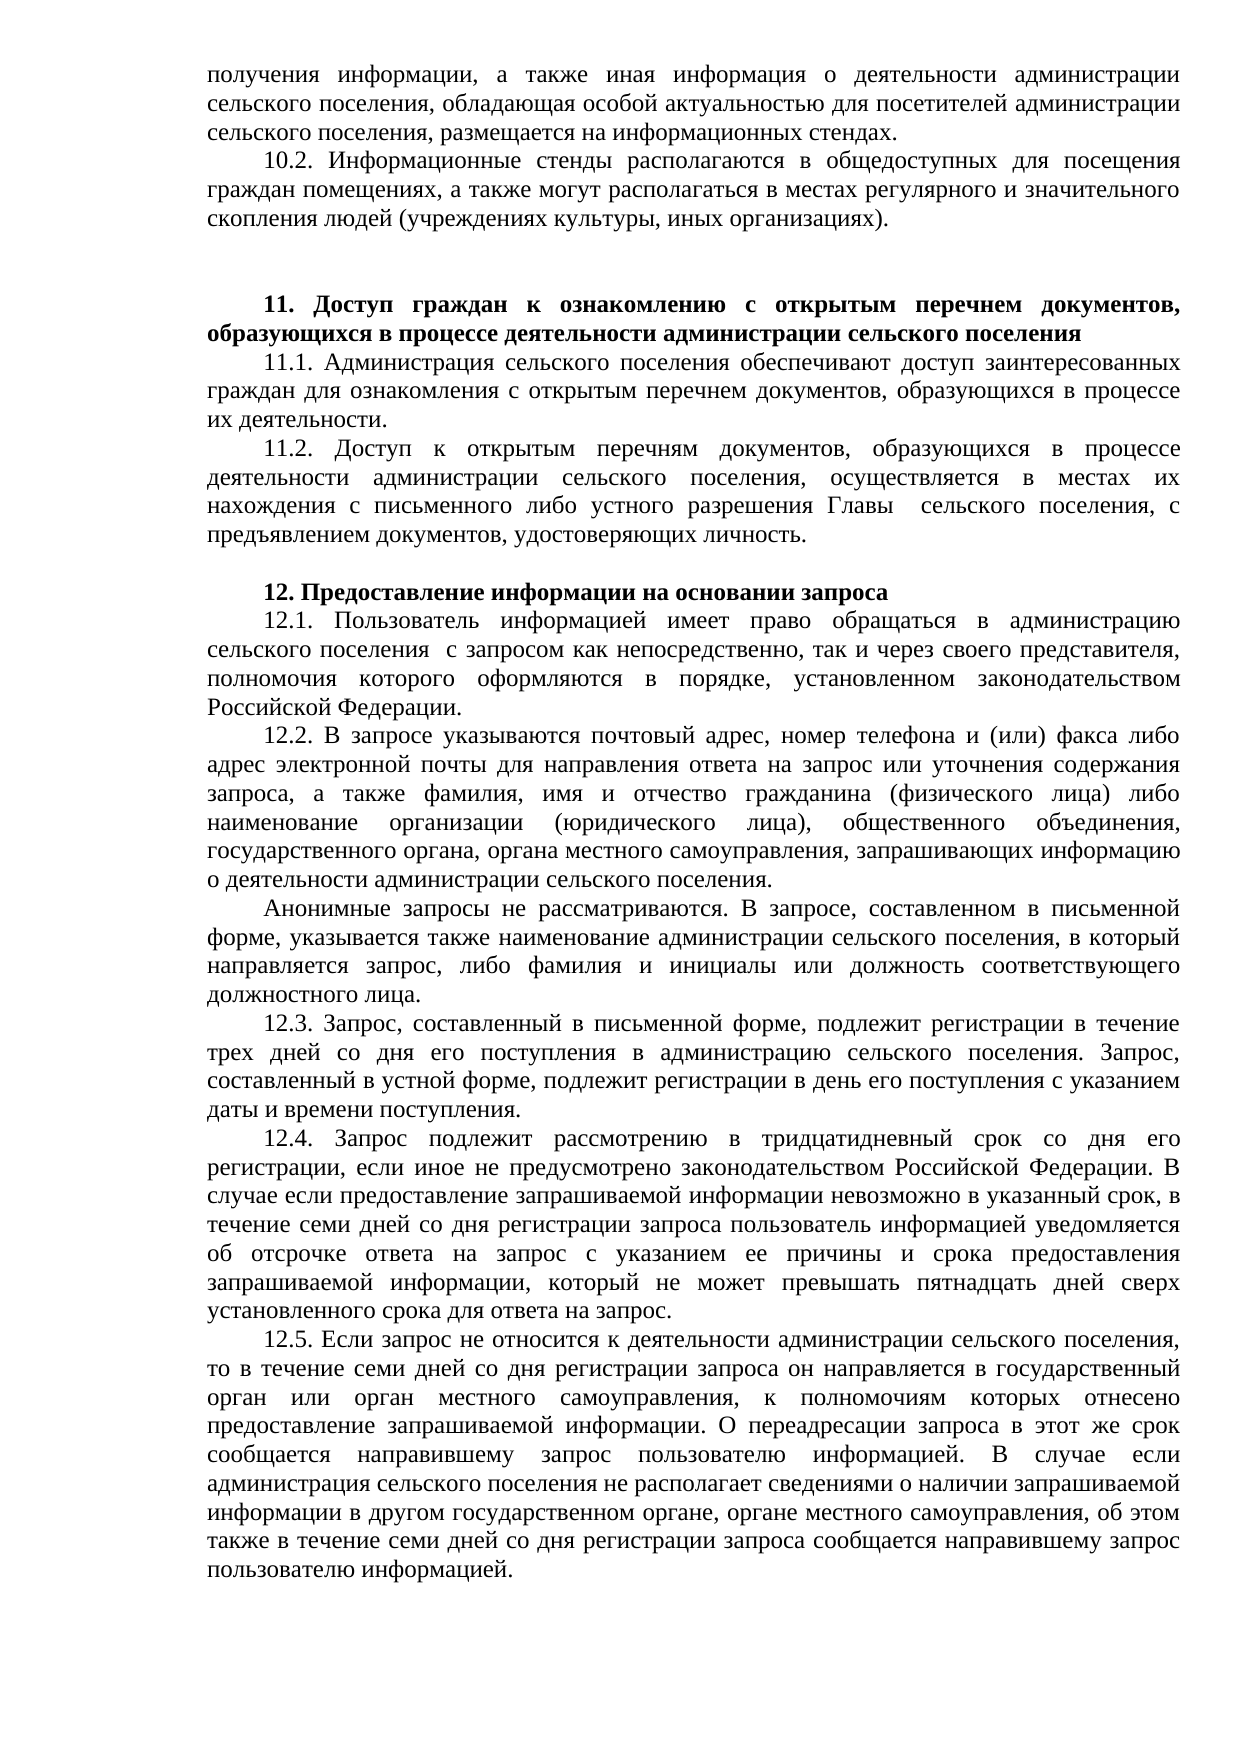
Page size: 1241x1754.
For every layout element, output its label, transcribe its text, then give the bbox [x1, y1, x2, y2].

text 10.2. Информационные стенды располагаются в общедоступных для посещения граждан помещениях, а также могут располагаться в местах регулярного и значительного скопления людей (учреждениях культуры, иных организациях). [207, 145, 1181, 232]
text 12.1. Пользователь информацией имеет право обращаться в администрацию сельского поселения с запросом как непосредственно, так и через своего представителя, полномочия которого оформляются в порядке, установленном законодательством Российской Федерации. [207, 605, 1181, 720]
text 12. Предоставление информации на основании запроса [207, 577, 1181, 605]
text 12.5. Если запрос не относится к деятельности администрации сельского поселения, то в течение семи дней со дня регистрации запроса он направляется в государственный орган или орган местного самоуправления, к полномочиям которых отнесено предоставление запрашиваемой информации. О переадресации запроса в этот же срок сообщается направившему запрос пользователю информацией. В случае если администрация сельского поселения не располагает сведениями о наличии запрашиваемой информации в другом государственном органе, органе местного самоуправления, об этом также в течение семи дней со дня регистрации запроса сообщается направившему запрос пользователю информацией. [207, 1324, 1181, 1583]
text 11.2. Доступ к открытым перечням документов, образующихся в процессе деятельности администрации сельского поселения, осуществляется в местах их нахождения с письменного либо устного разрешения Главы сельского поселения, с предъявлением документов, удостоверяющих личность. [207, 433, 1181, 548]
text Анонимные запросы не рассматриваются. В запросе, составленном в письменной форме, указывается также наименование администрации сельского поселения, в который направляется запрос, либо фамилия и инициалы или должность соответствующего должностного лица. [207, 893, 1181, 1008]
text 11. Доступ граждан к ознакомлению с открытым перечнем документов, образующихся в процессе деятельности администрации сельского поселения [207, 289, 1181, 347]
text 11.1. Администрация сельского поселения обеспечивают доступ заинтересованных граждан для ознакомления с открытым перечнем документов, образующихся в процессе их деятельности. [207, 347, 1181, 433]
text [207, 59, 1181, 145]
text 12.4. Запрос подлежит рассмотрению в тридцатидневный срок со дня его регистрации, если иное не предусмотрено законодательством Российской Федерации. В случае если предоставление запрашиваемой информации невозможно в указанный срок, в течение семи дней со дня регистрации запроса пользователь информацией уведомляется об отсрочке ответа на запрос с указанием ее причины и срока предоставления запрашиваемой информации, который не может превышать пятнадцать дней сверх установленного срока для ответа на запрос. [207, 1123, 1181, 1324]
text 12.3. Запрос, составленный в письменной форме, подлежит регистрации в течение трех дней со дня его поступления в администрацию сельского поселения. Запрос, составленный в устной форме, подлежит регистрации в день его поступления с указанием даты и времени поступления. [207, 1008, 1181, 1123]
text 12.2. В запросе указываются почтовый адрес, номер телефона и (или) факса либо адрес электронной почты для направления ответа на запрос или уточнения содержания запроса, а также фамилия, имя и отчество гражданина (физического лица) либо наименование организации (юридического лица), общественного объединения, государственного органа, органа местного самоуправления, запрашивающих информацию о деятельности администрации сельского поселения. [207, 720, 1181, 893]
